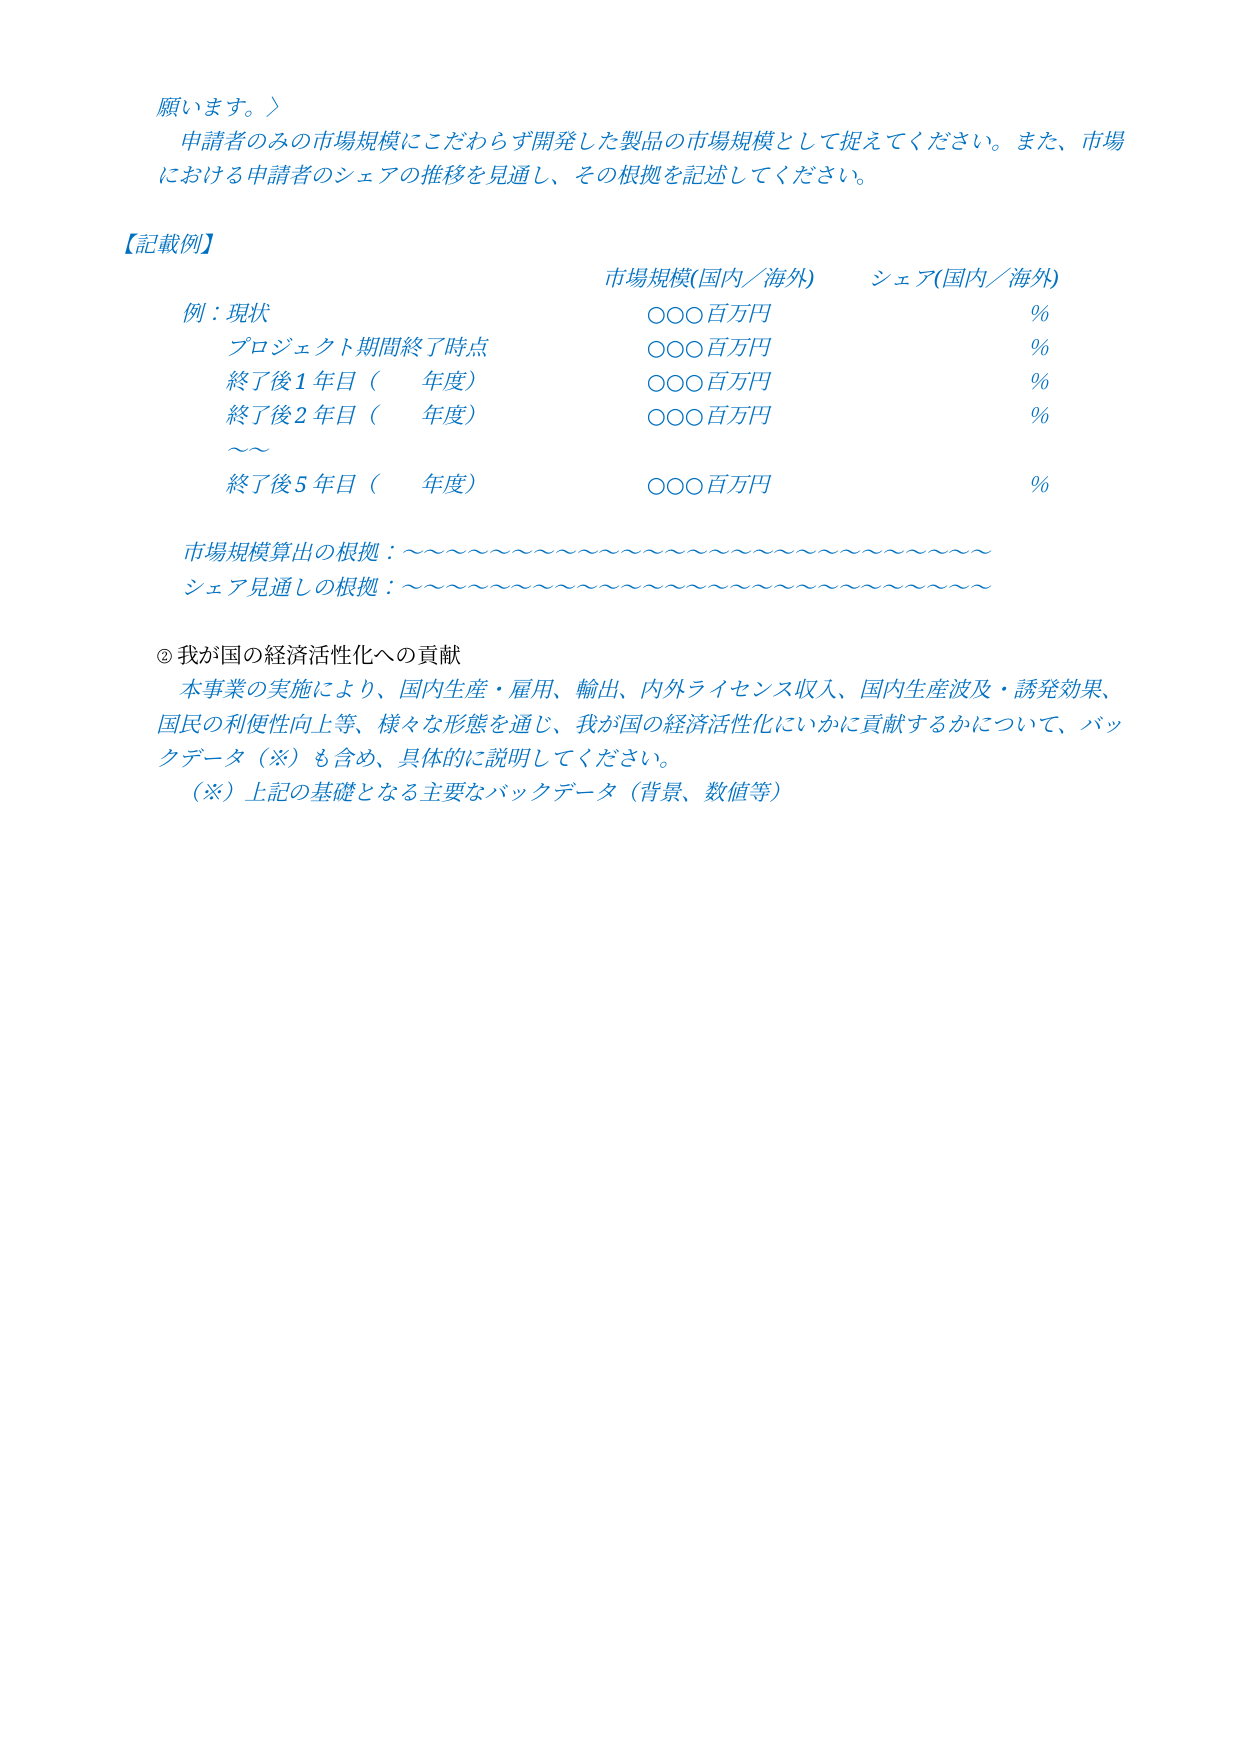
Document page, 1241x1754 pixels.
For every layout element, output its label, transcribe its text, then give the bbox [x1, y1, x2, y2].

text ～～ [181, 431, 1128, 466]
text 申請者のみの市場規模にこだわらず開発した製品の市場規模として捉えてください。また、市場における申請者のシェアの推移を見通し、その根拠を記述してください。 [157, 123, 1128, 192]
text 例：現状 ○○○百万円 ％ [181, 294, 1128, 329]
text 終了後5年目（ 年度） ○○○百万円 ％ [181, 466, 1128, 500]
text （※）上記の基礎となる主要なバックデータ（背景、数値等） [156, 774, 1128, 808]
text 本事業の実施により、国内生産・雇用、輸出、内外ライセンス収入、国内生産波及・誘発効果、国民の利便性向上等、様々な形態を通じ、我が国の経済活性化にいかに貢献するかについて、バックデータ（※）も含め、具体的に説明してください。 [156, 671, 1128, 774]
text 【記載例】 [112, 226, 1128, 260]
text ②我が国の経済活性化への貢献 [112, 637, 1128, 671]
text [157, 89, 1128, 123]
text シェア見通しの根拠：～～～～～～～～～～～～～～～～～～～～～～～～～～～ [181, 568, 1128, 603]
text プロジェクト期間終了時点 ○○○百万円 ％ [181, 329, 1128, 363]
text 終了後1年目（ 年度） ○○○百万円 ％ [181, 363, 1128, 397]
text 市場規模(国内／海外) シェア(国内／海外) [181, 260, 1128, 294]
text 市場規模算出の根拠：～～～～～～～～～～～～～～～～～～～～～～～～～～～ [181, 534, 1128, 568]
text 終了後2年目（ 年度） ○○○百万円 ％ [181, 397, 1128, 431]
